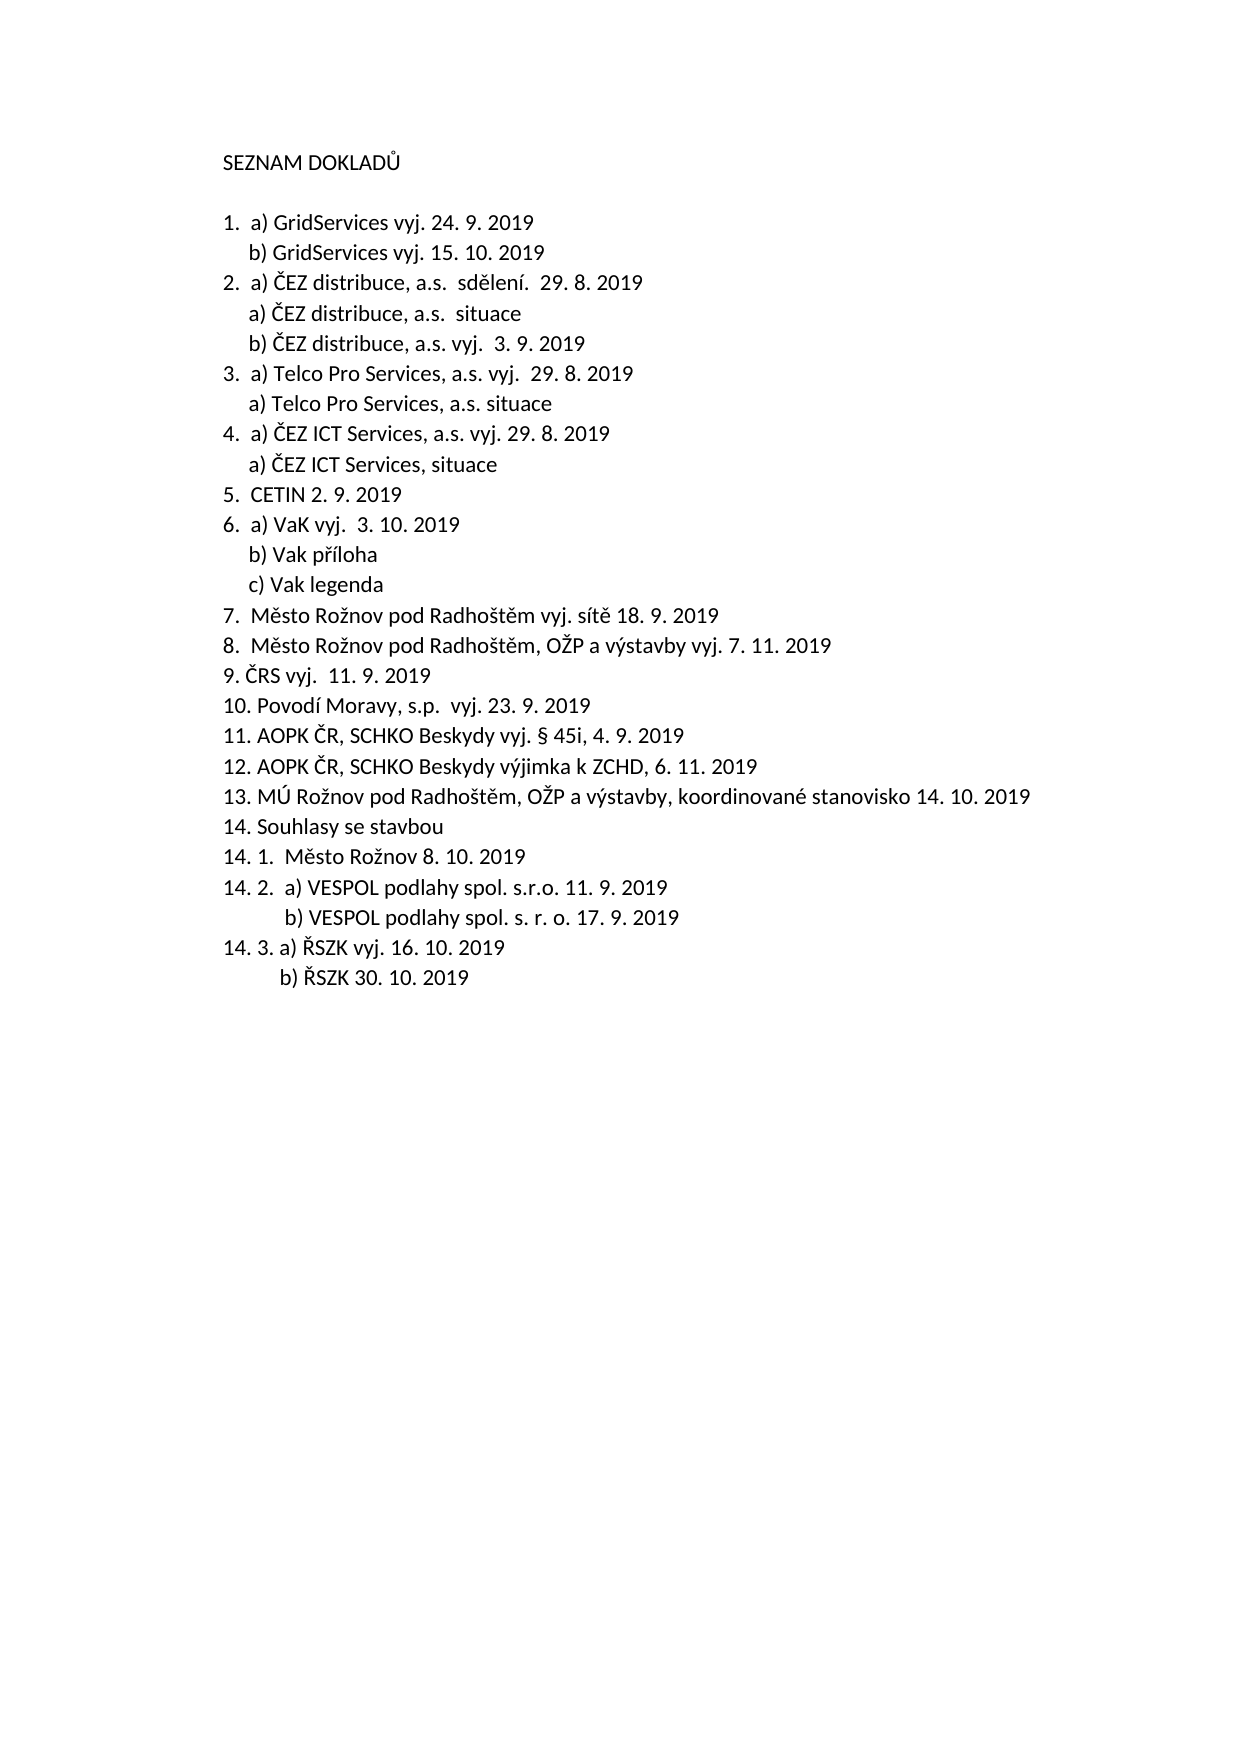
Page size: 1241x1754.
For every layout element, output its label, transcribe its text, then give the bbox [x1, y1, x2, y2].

list c) Vak legenda [223, 571, 1093, 598]
list 3. a) Telco Pro Services, a.s. vyj. 29. 8. 2019 [223, 359, 1093, 387]
list b) Vak příloha [223, 540, 1093, 568]
list 6. a) VaK vyj. 3. 10. 2019 [223, 510, 1093, 538]
list SEZNAM DOKLADŮ [223, 148, 1093, 176]
list 7. Město Rožnov pod Radhoštěm vyj. sítě 18. 9. 2019 [223, 601, 1093, 629]
list b) ČEZ distribuce, a.s. vyj. 3. 9. 2019 [223, 329, 1093, 357]
list 14. 3. a) ŘSZK vyj. 16. 10. 2019 [223, 933, 1093, 961]
list 10. Povodí Moravy, s.p. vyj. 23. 9. 2019 [223, 691, 1093, 719]
list 2. a) ČEZ distribuce, a.s. sdělení. 29. 8. 2019 [223, 268, 1093, 296]
list b) GridServices vyj. 15. 10. 2019 [223, 238, 1093, 266]
list 13. MÚ Rožnov pod Radhoštěm, OŽP a výstavby, koordinované stanovisko 14. 10. 2019 [223, 782, 1093, 810]
list 9. ČRS vyj. 11. 9. 2019 [223, 661, 1093, 689]
list a) ČEZ ICT Services, situace [223, 450, 1093, 478]
list 14. 1. Město Rožnov 8. 10. 2019 [223, 842, 1093, 870]
list 4. a) ČEZ ICT Services, a.s. vyj. 29. 8. 2019 [223, 419, 1093, 447]
list 14. Souhlasy se stavbou [223, 812, 1093, 840]
list b) VESPOL podlahy spol. s. r. o. 17. 9. 2019 [223, 903, 1093, 931]
list 5. CETIN 2. 9. 2019 [223, 480, 1093, 508]
list 14. 2. a) VESPOL podlahy spol. s.r.o. 11. 9. 2019 [223, 873, 1093, 901]
list b) ŘSZK 30. 10. 2019 [223, 963, 1093, 991]
list 11. AOPK ČR, SCHKO Beskydy vyj. § 45i, 4. 9. 2019 [223, 722, 1093, 749]
list 1. a) GridServices vyj. 24. 9. 2019 [223, 208, 1093, 236]
list 12. AOPK ČR, SCHKO Beskydy výjimka k ZCHD, 6. 11. 2019 [223, 752, 1093, 780]
list a) ČEZ distribuce, a.s. situace [223, 299, 1093, 327]
list 8. Město Rožnov pod Radhoštěm, OŽP a výstavby vyj. 7. 11. 2019 [223, 631, 1093, 659]
list a) Telco Pro Services, a.s. situace [223, 389, 1093, 417]
